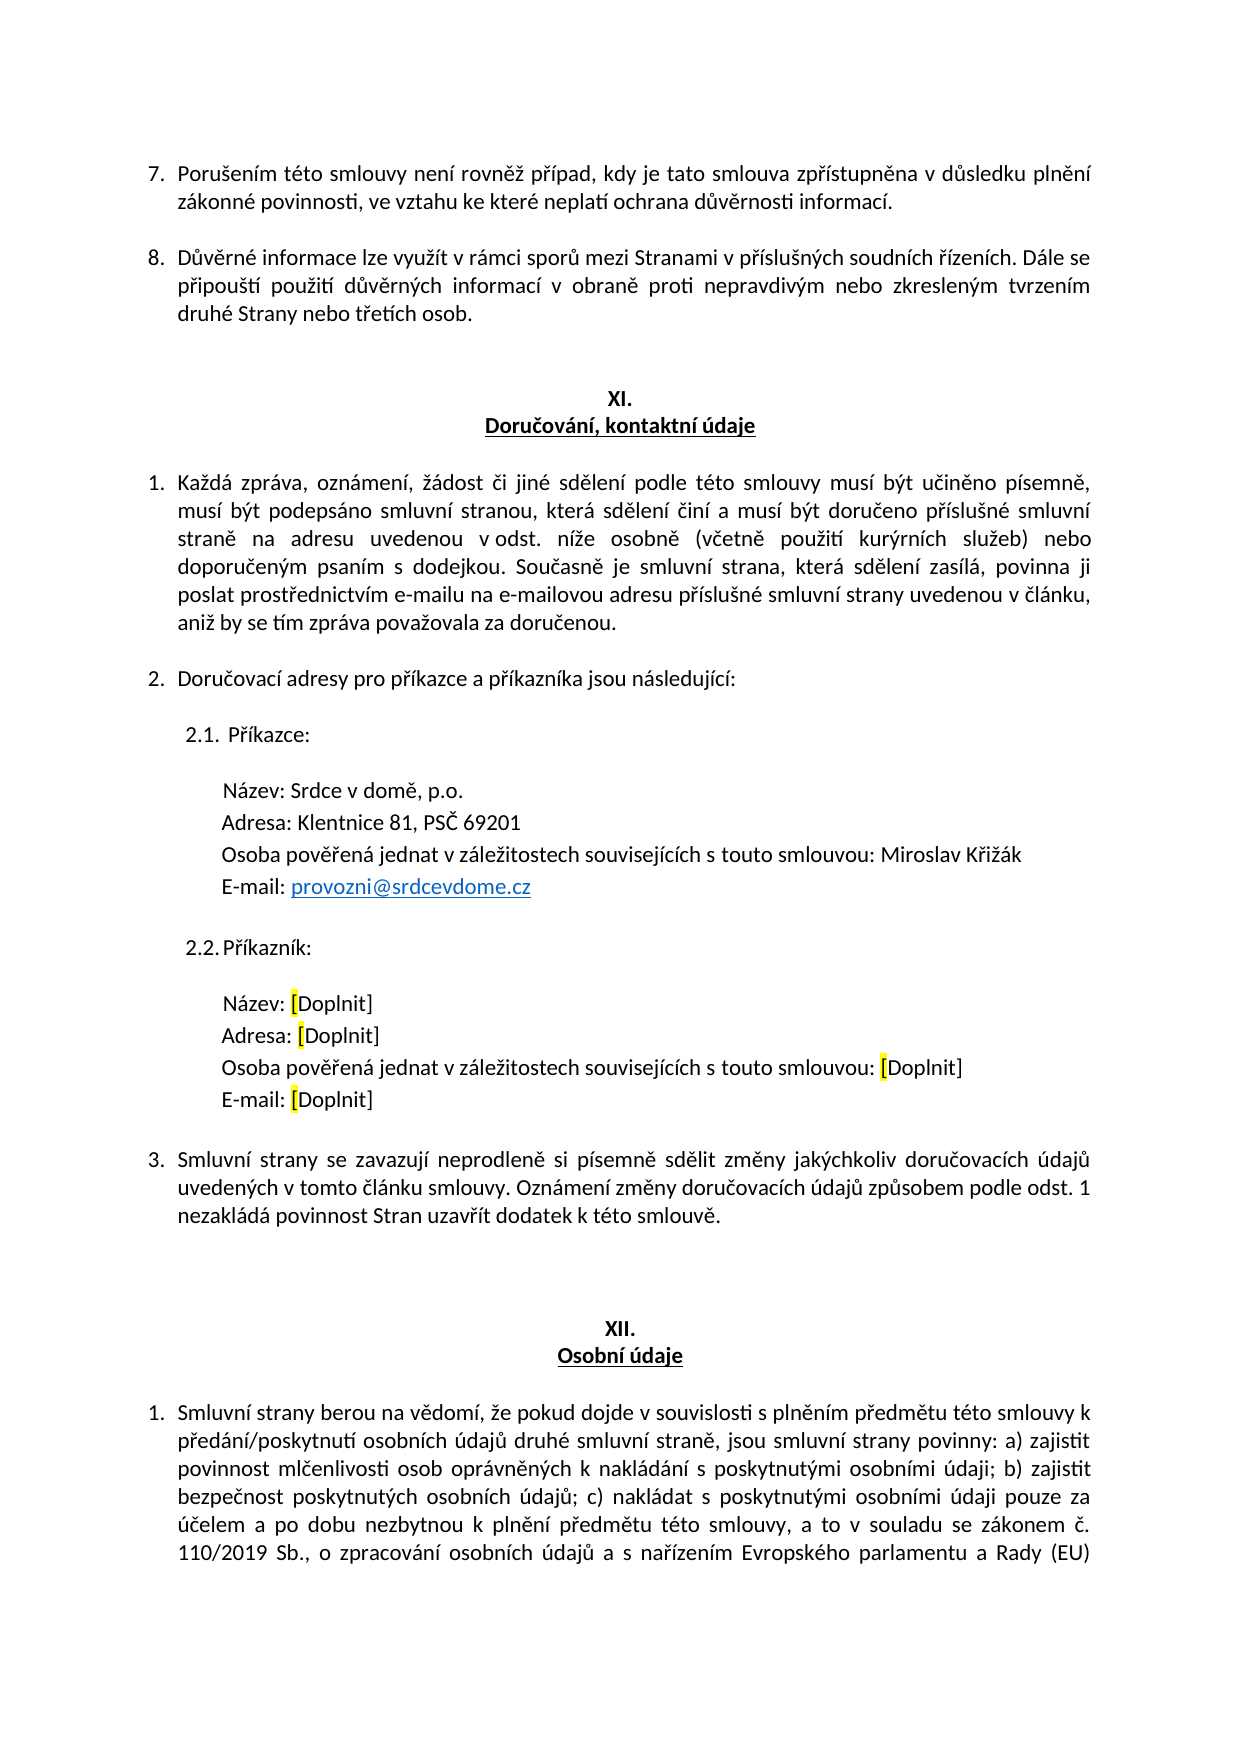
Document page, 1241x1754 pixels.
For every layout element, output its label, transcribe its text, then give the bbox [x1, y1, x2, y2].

text XI. [148, 384, 1092, 412]
text Adresa: [148, 1021, 298, 1049]
list Každá zpráva, oznámení, žádost či jiné sdělení podle této smlouvy musí být učiněno písemně, musí být podepsáno smluvní stranou, která sdělení činí a musí být doručeno příslušné smluvní straně na adresu uvedenou v odst. níže osobně (včetně použití kurýrních služeb) nebo doporučeným psaním s dodejkou. Současně je smluvní strana, která sdělení zasílá, povinna ji poslat prostřednictvím e-mailu na e-mailovou adresu příslušné smluvní strany uvedenou v článku, aniž by se tím zpráva považovala za doručenou. [148, 468, 1092, 636]
text Název: Srdce v domě, p.o. [149, 776, 1092, 804]
list Důvěrné informace lze využít v rámci sporů mezi Stranami v příslušných soudních řízeních. Dále se připouští použití důvěrných informací v obraně proti nepravdivým nebo zkresleným tvrzením druhé Strany nebo třetích osob. [148, 243, 1092, 328]
subtitle Osobní údaje [148, 1342, 1092, 1370]
text Adresa: Klentnice 81, PSČ 69201 [148, 808, 1092, 836]
text Osoba pověřená jednat v záležitostech souvisejících s touto smlouvou: [887, 1053, 1092, 1081]
text E-mail: [298, 1085, 1092, 1113]
text Adresa: [304, 1021, 1092, 1049]
text Název: [149, 989, 291, 1017]
list Příkazník: [185, 933, 1092, 961]
text E-mail: [148, 1085, 291, 1113]
text XII. [148, 1314, 1092, 1342]
list Porušením této smlouvy není rovněž případ, kdy je tato smlouva zpřístupněna v důsledku plnění zákonné povinnosti, ve vztahu ke které neplatí ochrana důvěrnosti informací. [148, 159, 1092, 216]
subtitle Doručování, kontaktní údaje [148, 412, 1092, 440]
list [148, 1398, 1092, 1566]
text Osoba pověřená jednat v záležitostech souvisejících s touto smlouvou: [148, 1053, 880, 1081]
list Doručovací adresy pro příkazce a příkazníka jsou následující: [148, 664, 1092, 692]
text Název: [298, 989, 1092, 1017]
text E-mail: provozni@srdcevdome.cz [148, 872, 1092, 901]
list Příkazce: [185, 720, 1092, 748]
text Osoba pověřená jednat v záležitostech souvisejících s touto smlouvou: Miroslav Křižák [148, 840, 1092, 868]
list Smluvní strany se zavazují neprodleně si písemně sdělit změny jakýchkoliv doručovacích údajů uvedených v tomto článku smlouvy. Oznámení změny doručovacích údajů způsobem podle odst. 1 nezakládá povinnost Stran uzavřít dodatek k této smlouvě. [148, 1146, 1092, 1229]
